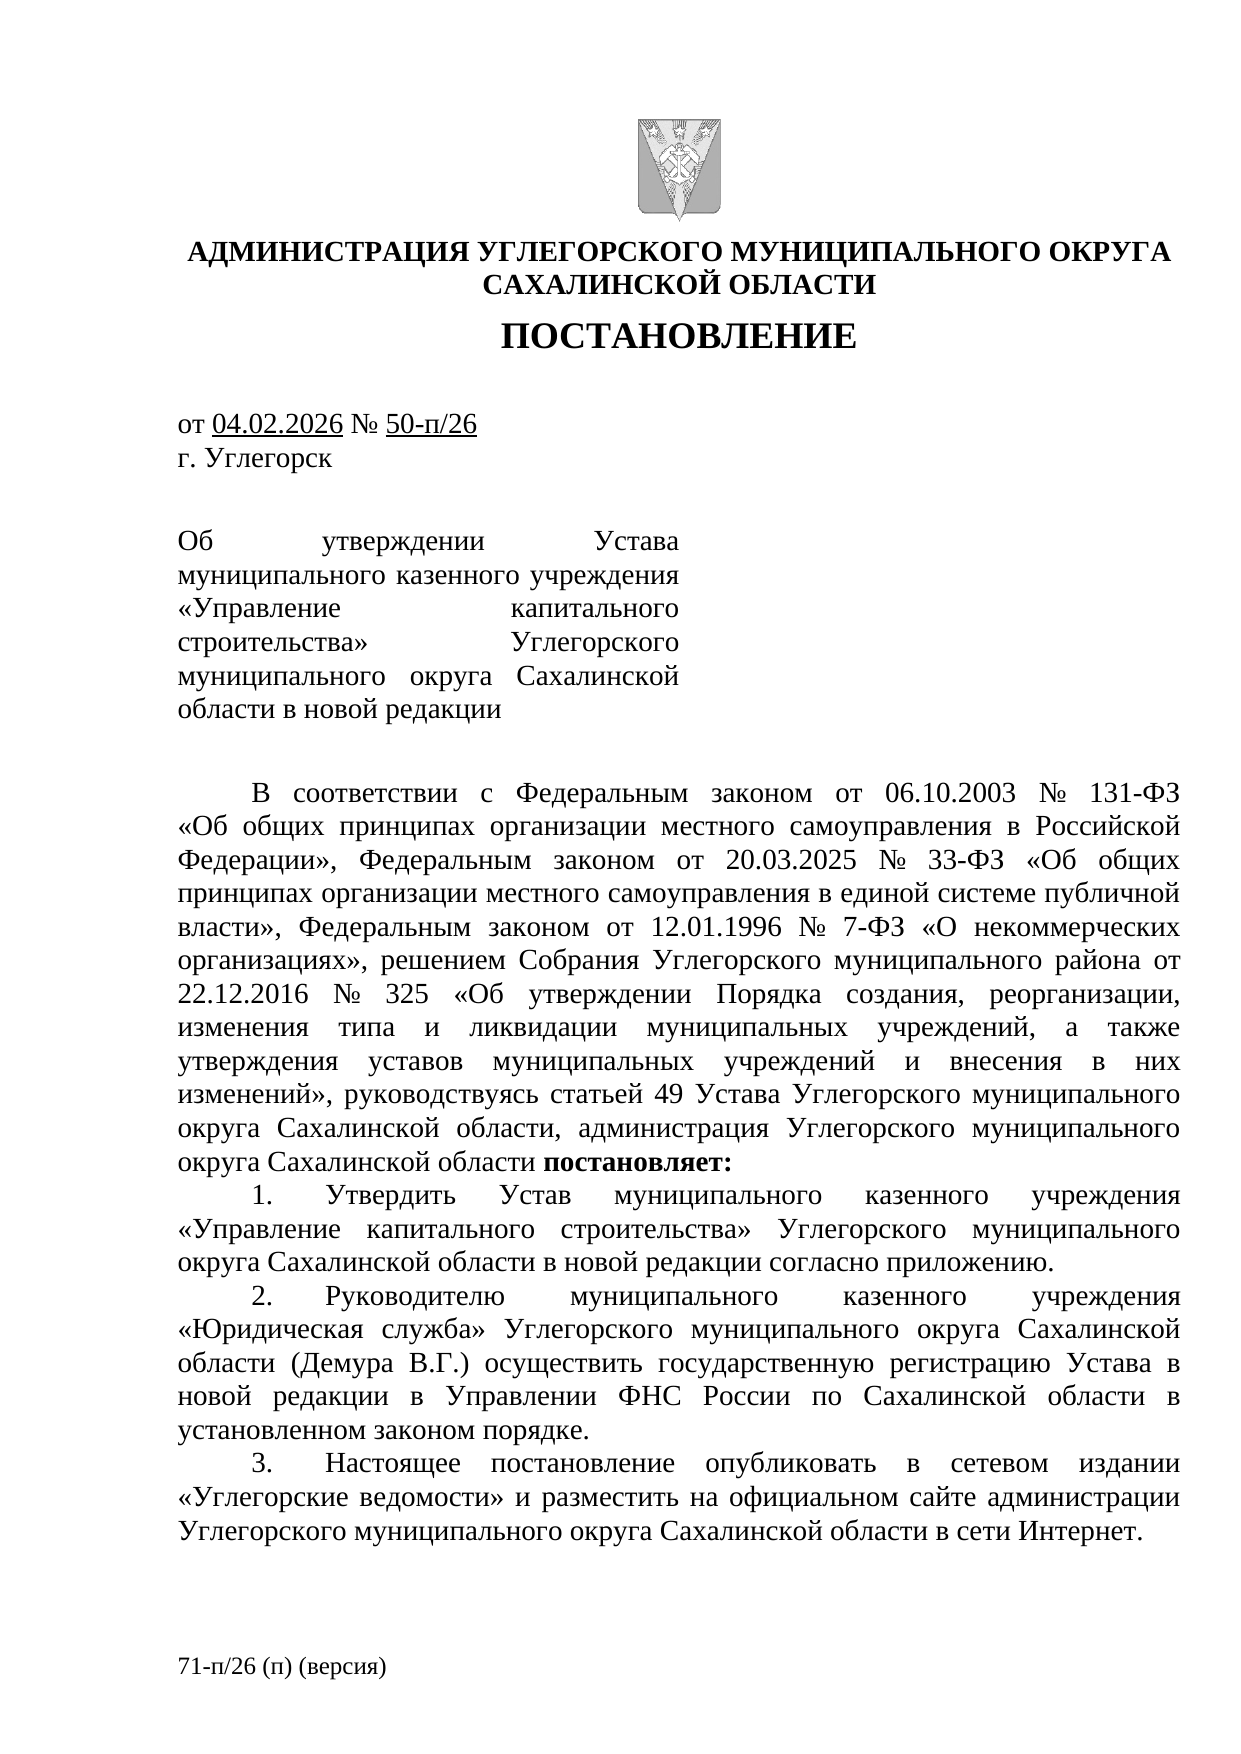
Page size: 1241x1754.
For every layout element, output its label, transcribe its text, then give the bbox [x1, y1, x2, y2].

text Об утверждении Устава муниципального казенного учреждения «Управление капитального строительства» Углегорского муниципального округа Сахалинской области в новой редакции [177, 523, 679, 725]
text АДМИНИСТРАЦИЯ УГЛЕГОРСКОГО МУНИЦИПАЛЬНОГО ОКРУГА САХАЛИНСКОЙ ОБЛАСТИ [177, 234, 1181, 301]
list Настоящее постановление опубликовать в сетевом издании «Углегорские ведомости» и разместить на официальном сайте администрации Углегорского муниципального округа Сахалинской области в сети Интернет. [177, 1446, 1181, 1546]
text В соответствии с Федеральным законом от 06.10.2003 № 131-ФЗ «Об общих принципах организации местного самоуправления в Российской Федерации», Федеральным законом от 20.03.2025 № 33-ФЗ «Об общих принципах организации местного самоуправления в единой системе публичной власти», Федеральным законом от 12.01.1996 № 7-ФЗ «О некоммерческих организациях», решением Собрания Углегорского муниципального района от 22.12.2016 № 325 «Об утверждении Порядка создания, реорганизации, изменения типа и ликвидации муниципальных учреждений, а также утверждения уставов муниципальных учреждений и внесения в них изменений», руководствуясь статьей 49 Устава Углегорского муниципального округа Сахалинской области, администрация Углегорского муниципального округа Сахалинской области постановляет: [177, 775, 1181, 1177]
text ПОСТАНОВЛЕНИЕ [177, 313, 1181, 356]
text г. Углегорск [177, 440, 1181, 473]
text от 04.02.2026 № 50-п/26 [177, 406, 1181, 440]
list Утвердить Устав муниципального казенного учреждения «Управление капитального строительства» Углегорского муниципального округа Сахалинской области в новой редакции согласно приложению. [177, 1177, 1181, 1278]
list Руководителю муниципального казенного учреждения «Юридическая служба» Углегорского муниципального округа Сахалинской области (Демура В.Г.) осуществить государственную регистрацию Устава в новой редакции в Управлении ФНС России по Сахалинской области в установленном законом порядке. [177, 1278, 1181, 1446]
